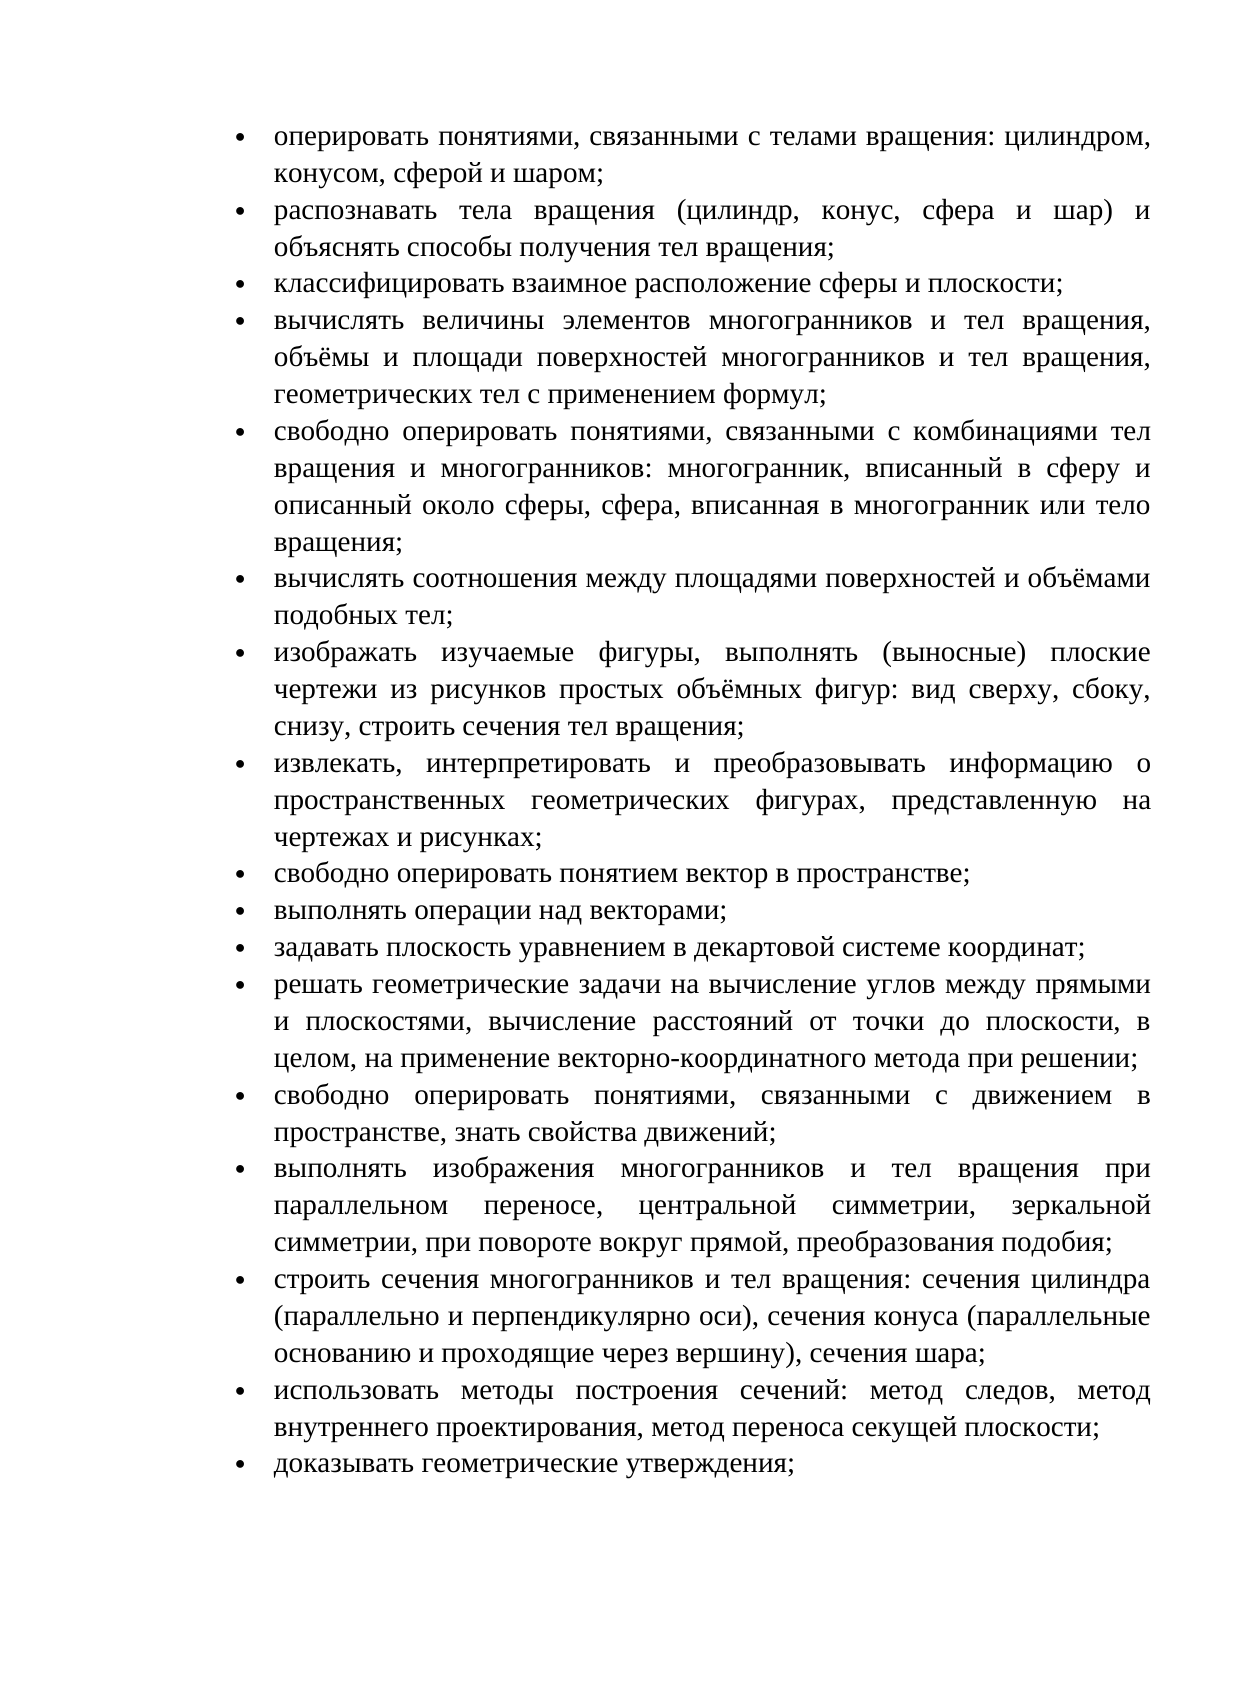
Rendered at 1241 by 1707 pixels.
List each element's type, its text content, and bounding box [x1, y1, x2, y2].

list выполнять изображения многогранников и тел вращения при параллельном переносе, центральной симметрии, зеркальной симметрии, при повороте вокруг прямой, преобразования подобия; [236, 1151, 1152, 1258]
list строить сечения многогранников и тел вращения: сечения цилиндра (параллельно и перпендикулярно оси), сечения конуса (параллельные основанию и проходящие через вершину), сечения шара; [236, 1261, 1152, 1368]
list использовать методы построения сечений: метод следов, метод внутреннего проектирования, метод переноса секущей плоскости; [236, 1372, 1152, 1442]
list свободно оперировать понятиями, связанными с комбинациями тел вращения и многогранников: многогранник, вписанный в сферу и описанный около сферы, сфера, вписанная в многогранник или тело вращения; [236, 413, 1152, 557]
list извлекать, интерпретировать и преобразовывать информацию о пространственных геометрических фигурах, представленную на чертежах и рисунках; [236, 745, 1152, 852]
list оперировать понятиями, связанными с телами вращения: цилиндром, конусом, сферой и шаром; [236, 118, 1152, 188]
list свободно оперировать понятием вектор в пространстве; [236, 856, 1152, 889]
list доказывать геометрические утверждения; [236, 1446, 1152, 1479]
list вычислять соотношения между площадями поверхностей и объёмами подобных тел; [236, 561, 1152, 631]
list выполнять операции над векторами; [236, 892, 1152, 926]
list классифицировать взаимное расположение сферы и плоскости; [236, 266, 1152, 299]
list изображать изучаемые фигуры, выполнять (выносные) плоские чертежи из рисунков простых объёмных фигур: вид сверху, сбоку, снизу, строить сечения тел вращения; [236, 634, 1152, 742]
list задавать плоскость уравнением в декартовой системе координат; [236, 929, 1152, 963]
list решать геометрические задачи на вычисление углов между прямыми и плоскостями, вычисление расстояний от точки до плоскости, в целом, на применение векторно-координатного метода при решении; [236, 966, 1152, 1073]
list вычислять величины элементов многогранников и тел вращения, объёмы и площади поверхностей многогранников и тел вращения, геометрических тел с применением формул; [236, 302, 1152, 410]
list свободно оперировать понятиями, связанными с движением в пространстве, знать свойства движений; [236, 1077, 1152, 1147]
list распознавать тела вращения (цилиндр, конус, сфера и шар) и объяснять способы получения тел вращения; [236, 192, 1152, 262]
